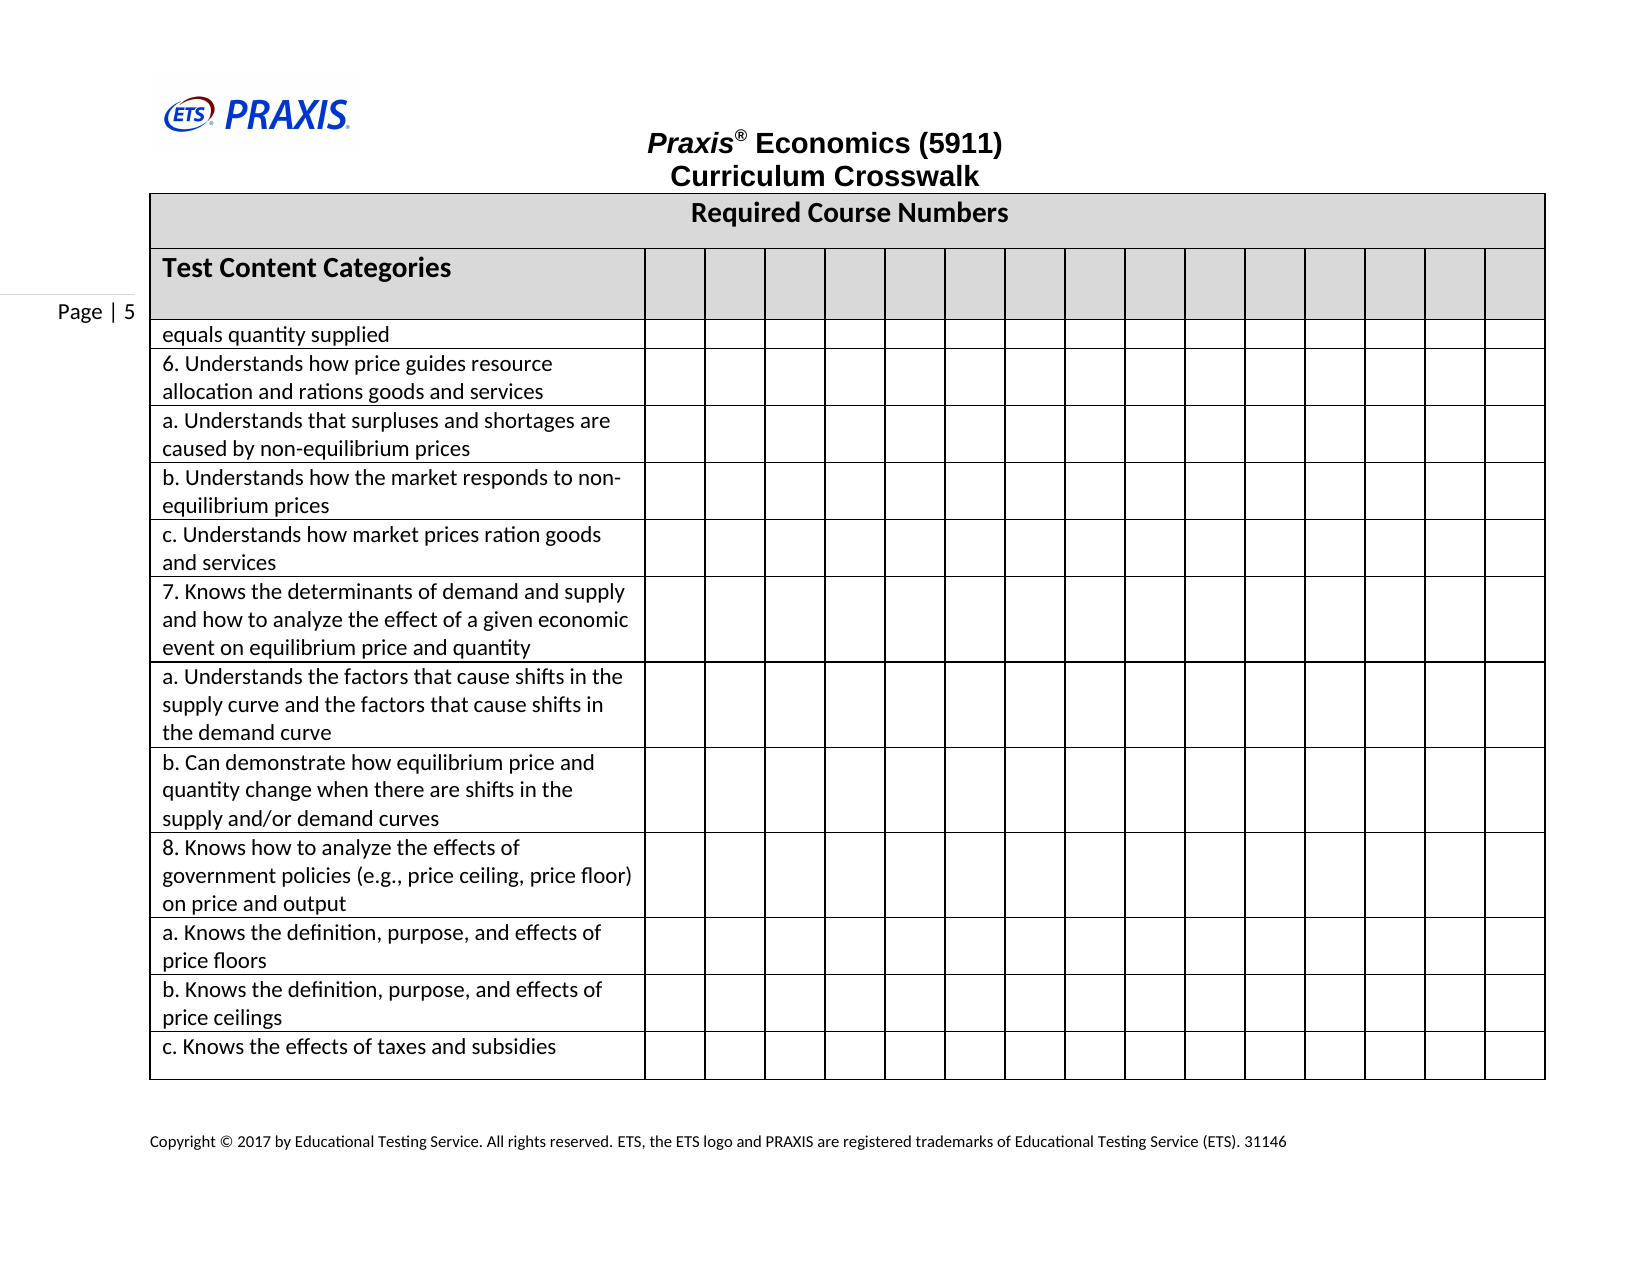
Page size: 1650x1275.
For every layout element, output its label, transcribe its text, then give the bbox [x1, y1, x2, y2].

table_cell [1246, 975, 1304, 1031]
table_cell [1246, 748, 1304, 832]
table_cell [766, 249, 824, 319]
table_cell [1006, 1032, 1064, 1079]
table_cell [1486, 349, 1544, 405]
table_cell [1486, 320, 1544, 348]
table_cell [766, 833, 824, 917]
table_cell [646, 748, 704, 832]
table_cell [1366, 320, 1424, 348]
table_cell [706, 349, 764, 405]
table_cell [1426, 663, 1484, 747]
table_cell [826, 663, 884, 747]
table_cell 6. Understands how price guides resource allocation and rations goods and services [151, 349, 644, 405]
table_cell [1366, 833, 1424, 917]
table_cell a. Understands that surpluses and shortages are caused by non-equilibrium prices [151, 406, 644, 462]
table_cell c. Understands how market prices ration goods and services [151, 520, 644, 576]
table_cell [1126, 577, 1184, 661]
table_cell [706, 320, 764, 348]
table_cell [1186, 249, 1244, 319]
table_cell c. Knows the effects of taxes and subsidies [151, 1032, 644, 1079]
table_cell [706, 975, 764, 1031]
table_cell [946, 1032, 1004, 1079]
table_cell [946, 663, 1004, 747]
table_cell Test Content Categories [151, 249, 644, 319]
table_cell [706, 406, 764, 462]
table_cell [1066, 748, 1124, 832]
table_cell [886, 349, 944, 405]
table_cell [1426, 833, 1484, 917]
table_cell [1246, 833, 1304, 917]
table_cell [1066, 1032, 1124, 1079]
table_cell [1426, 520, 1484, 576]
table_cell [826, 577, 884, 661]
table_cell [646, 1032, 704, 1079]
table_cell [886, 406, 944, 462]
table_cell [826, 833, 884, 917]
table_cell [1426, 577, 1484, 661]
table_cell [1486, 463, 1544, 519]
table_cell [1246, 463, 1304, 519]
table_cell [1186, 833, 1244, 917]
table_cell [1306, 349, 1364, 405]
table_cell [766, 1032, 824, 1079]
table_cell [1246, 349, 1304, 405]
table_cell [1186, 918, 1244, 974]
table_cell [1006, 463, 1064, 519]
table_cell [1246, 1032, 1304, 1079]
table_cell [1366, 463, 1424, 519]
table_cell [1186, 663, 1244, 747]
table_cell [646, 349, 704, 405]
table_cell [1006, 349, 1064, 405]
table_cell [1186, 975, 1244, 1031]
table_cell [1306, 320, 1364, 348]
table_cell [1006, 833, 1064, 917]
table_cell [1426, 463, 1484, 519]
table_cell [706, 520, 764, 576]
table_cell [1426, 406, 1484, 462]
table_cell [826, 463, 884, 519]
table_cell [1126, 406, 1184, 462]
table_cell [1486, 663, 1544, 747]
table_cell [826, 918, 884, 974]
table_cell [1306, 249, 1364, 319]
table_cell [766, 406, 824, 462]
table_cell [946, 463, 1004, 519]
table_cell [646, 463, 704, 519]
table_cell [1186, 577, 1244, 661]
table_cell [886, 833, 944, 917]
table_cell [1366, 975, 1424, 1031]
table_cell [886, 320, 944, 348]
table_cell [646, 406, 704, 462]
table_cell [1246, 918, 1304, 974]
table_cell [1126, 918, 1184, 974]
table_cell [1426, 748, 1484, 832]
table_cell [646, 249, 704, 319]
table_cell [826, 406, 884, 462]
table_cell [1306, 663, 1364, 747]
table_cell a. Understands the factors that cause shifts in the supply curve and the factors that cause shifts in the demand curve [151, 663, 644, 747]
table_cell [1186, 520, 1244, 576]
table_cell [1126, 663, 1184, 747]
table_cell [766, 748, 824, 832]
table_cell [646, 833, 704, 917]
table_cell [1366, 577, 1424, 661]
table_cell b. Understands how the market responds to non-equilibrium prices [151, 463, 644, 519]
table_cell [886, 520, 944, 576]
table_cell [946, 918, 1004, 974]
table_cell [1246, 406, 1304, 462]
table_cell [1066, 833, 1124, 917]
table_cell [1306, 463, 1364, 519]
table_cell b. Can demonstrate how equilibrium price and quantity change when there are shifts in the supply and/or demand curves [151, 748, 644, 832]
table_cell [1366, 406, 1424, 462]
table_cell [886, 1032, 944, 1079]
table_cell [886, 918, 944, 974]
table_cell [1186, 320, 1244, 348]
table_cell [1006, 520, 1064, 576]
table_cell [946, 833, 1004, 917]
table_cell [1426, 320, 1484, 348]
table_cell [706, 748, 764, 832]
table_cell [1486, 833, 1544, 917]
table_cell [946, 577, 1004, 661]
table_cell [1126, 349, 1184, 405]
table_cell [1426, 918, 1484, 974]
table_cell [946, 249, 1004, 319]
table_cell [1126, 1032, 1184, 1079]
table_cell [1366, 1032, 1424, 1079]
table_cell [766, 918, 824, 974]
table_cell [946, 748, 1004, 832]
table_cell [1126, 463, 1184, 519]
table_cell [646, 320, 704, 348]
table_cell [1246, 249, 1304, 319]
table_cell [646, 577, 704, 661]
table_cell 8. Knows how to analyze the effects of government policies (e.g., price ceiling, price floor) on price and output [151, 833, 644, 917]
table_cell [1306, 577, 1364, 661]
table_cell [826, 975, 884, 1031]
table_cell [646, 975, 704, 1031]
table_cell [1186, 748, 1244, 832]
table_cell 7. Knows the determinants of demand and supply and how to analyze the effect of a given economic event on equilibrium price and quantity [151, 577, 644, 661]
table_cell [766, 663, 824, 747]
table_cell [1426, 349, 1484, 405]
table_cell [1066, 406, 1124, 462]
table_cell [706, 833, 764, 917]
table_cell [1246, 520, 1304, 576]
table_cell [1486, 249, 1544, 319]
table_cell a. Understands that the equilibrium market price and quantity occurs where quantity demanded equals quantity supplied [151, 320, 644, 348]
table_cell [1006, 663, 1064, 747]
table_cell [1066, 349, 1124, 405]
table_cell [706, 463, 764, 519]
table_cell b. Knows the definition, purpose, and effects of price ceilings [151, 975, 644, 1031]
table_cell [826, 349, 884, 405]
table_cell [1426, 249, 1484, 319]
table_cell [1066, 520, 1124, 576]
table_cell [646, 520, 704, 576]
table_cell [886, 249, 944, 319]
table_cell [1366, 748, 1424, 832]
table_cell [826, 320, 884, 348]
table_cell [1306, 833, 1364, 917]
table_cell [1486, 1032, 1544, 1079]
table_cell a. Knows the definition, purpose, and effects of price floors [151, 918, 644, 974]
table_cell [1486, 975, 1544, 1031]
table_cell [1006, 918, 1064, 974]
table_cell [1246, 320, 1304, 348]
table_cell [1006, 748, 1064, 832]
table_cell [766, 320, 824, 348]
table_cell [706, 918, 764, 974]
table_cell [1186, 1032, 1244, 1079]
table_cell [646, 918, 704, 974]
table_cell [766, 349, 824, 405]
table_cell [1306, 406, 1364, 462]
table_cell [1486, 748, 1544, 832]
table_cell [1486, 577, 1544, 661]
table_cell [1366, 663, 1424, 747]
table_cell [1066, 975, 1124, 1031]
picture [150, 75, 362, 154]
table_cell [1306, 975, 1364, 1031]
table_cell [1066, 918, 1124, 974]
table_cell [766, 975, 824, 1031]
table_cell [886, 975, 944, 1031]
table_cell [1126, 320, 1184, 348]
table_cell [1486, 520, 1544, 576]
table_cell [1006, 406, 1064, 462]
table_cell [1366, 349, 1424, 405]
table_cell [826, 1032, 884, 1079]
table_cell [706, 663, 764, 747]
table_cell [1486, 406, 1544, 462]
table_cell [946, 975, 1004, 1031]
table_cell [1066, 320, 1124, 348]
table_cell [1066, 249, 1124, 319]
table_cell [1126, 520, 1184, 576]
table_cell [1126, 833, 1184, 917]
table_cell [1006, 249, 1064, 319]
table_cell [1006, 577, 1064, 661]
table_cell [1126, 975, 1184, 1031]
table_cell [886, 463, 944, 519]
table_cell [646, 663, 704, 747]
table_cell [766, 463, 824, 519]
table_cell [1306, 1032, 1364, 1079]
table_cell [886, 748, 944, 832]
table_cell [1426, 1032, 1484, 1079]
table_cell [1366, 520, 1424, 576]
table_cell [826, 748, 884, 832]
table_cell [1186, 406, 1244, 462]
table_cell [1066, 463, 1124, 519]
table_cell [1426, 975, 1484, 1031]
table_cell [706, 1032, 764, 1079]
table_cell [706, 249, 764, 319]
table_cell [1306, 520, 1364, 576]
table_cell [766, 577, 824, 661]
table_cell [946, 520, 1004, 576]
table_cell [1306, 918, 1364, 974]
table_cell [1126, 249, 1184, 319]
table_cell [1066, 663, 1124, 747]
table_cell [766, 520, 824, 576]
table_cell [1186, 349, 1244, 405]
table_cell [1306, 748, 1364, 832]
table_cell [886, 577, 944, 661]
table_cell [1066, 577, 1124, 661]
table_cell [946, 349, 1004, 405]
table_cell [946, 320, 1004, 348]
table_cell [706, 577, 764, 661]
table_cell [886, 663, 944, 747]
table_cell [946, 406, 1004, 462]
table_cell [1246, 663, 1304, 747]
table_cell [1366, 249, 1424, 319]
table_cell [1006, 975, 1064, 1031]
table_cell [1186, 463, 1244, 519]
table_cell [826, 520, 884, 576]
table_cell [1246, 577, 1304, 661]
table_cell [1366, 918, 1424, 974]
table_cell [1126, 748, 1184, 832]
table_cell [826, 249, 884, 319]
table_cell [1486, 918, 1544, 974]
table_cell [1006, 320, 1064, 348]
table_header Required Course Numbers [151, 194, 1544, 248]
